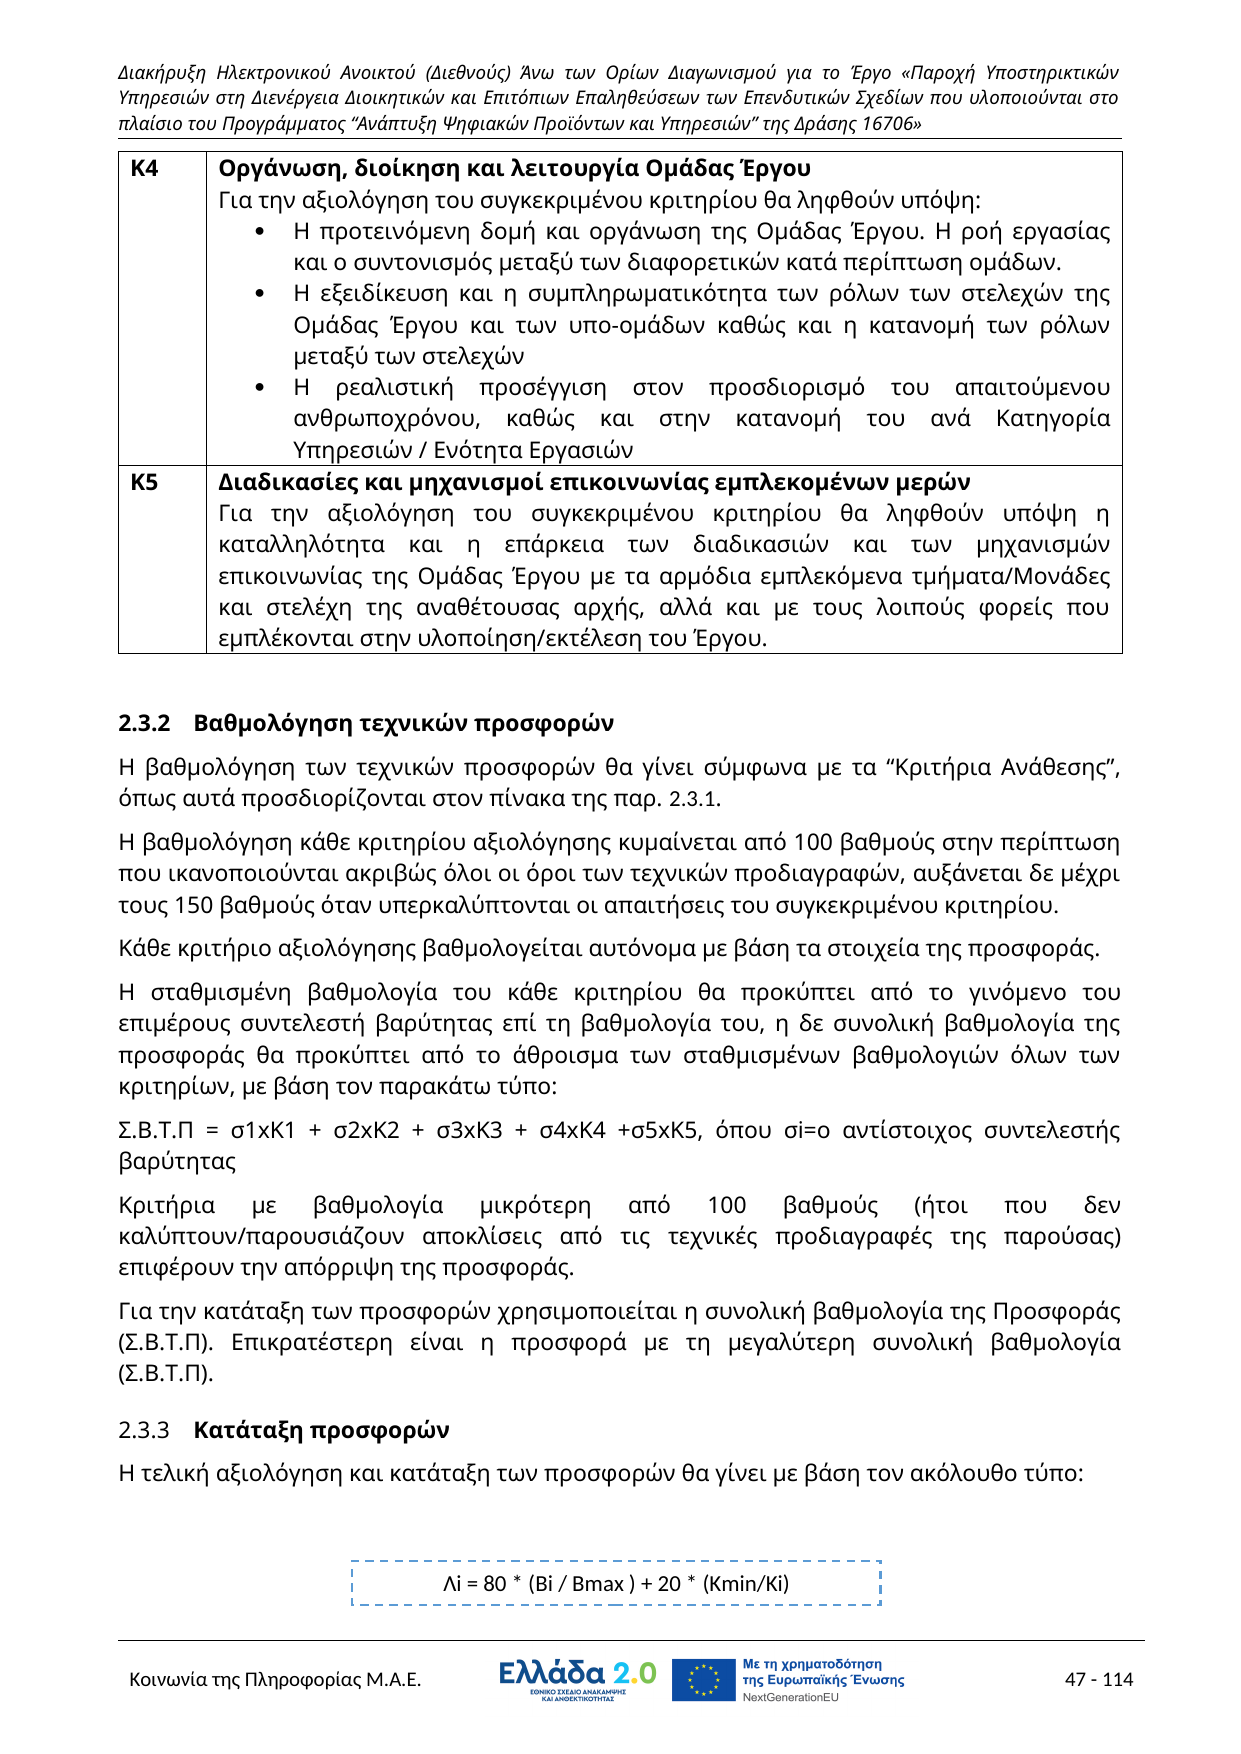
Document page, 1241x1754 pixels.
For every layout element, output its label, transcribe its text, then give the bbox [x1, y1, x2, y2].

text Η σταθμισμένη βαθμολογία του κάθε κριτηρίου θα προκύπτει από το γινόμενο του επιμέρους συντελεστή βαρύτητας επί τη βαθμολογία του, η δε συνολική βαθμολογία της προσφοράς θα προκύπτει από το άθροισμα των σταθμισμένων βαθμολογιών όλων των κριτηρίων, με βάση τον παρακάτω τύπο: [118, 976, 1122, 1101]
text Κάθε κριτήριο αξιολόγησης βαθμολογείται αυτόνομα με βάση τα στοιχεία της προσφοράς. [118, 932, 1122, 964]
table_cell Διαδικασίες και μηχανισμοί επικοινωνίας εμπλεκομένων μερών Για την αξιολόγηση του συγκεκριμένου κριτηρίου θα ληφθούν υπόψη η καταλληλότητα και η επάρκεια των διαδικασιών και των μηχανισμών επικοινωνίας της Ομάδας Έργου με τα αρμόδια εμπλεκόμενα τμήματα/Μονάδες και στελέχη της αναθέτουσας αρχής, αλλά και με τους λοιπούς φορείς που εμπλέκονται στην υλοποίηση/εκτέλεση του Έργου. [207, 466, 1122, 653]
table_cell Κ4 [119, 152, 206, 465]
text Η τελική αξιολόγηση και κατάταξη των προσφορών θα γίνει με βάση τον ακόλουθο τύπο: [118, 1457, 1122, 1489]
subtitle Κατάταξη προσφορών [118, 1414, 1122, 1445]
text Η βαθμολόγηση κάθε κριτηρίου αξιολόγησης κυμαίνεται από 100 βαθμούς στην περίπτωση που ικανοποιούνται ακριβώς όλοι οι όροι των τεχνικών προδιαγραφών, αυξάνεται δε μέχρι τους 150 βαθμούς όταν υπερκαλύπτονται οι απαιτήσεις του συγκεκριμένου κριτηρίου. [118, 826, 1122, 920]
text Για την κατάταξη των προσφορών χρησιμοποιείται η συνολική βαθμολογία της Προσφοράς (Σ.Β.Τ.Π). Επικρατέστερη είναι η προσφορά με τη μεγαλύτερη συνολική βαθμολογία (Σ.Β.Τ.Π). [118, 1295, 1122, 1389]
table_cell Οργάνωση, διοίκηση και λειτουργία Ομάδας Έργου Για την αξιολόγηση του συγκεκριμένου κριτηρίου θα ληφθούν υπόψη: Η προτεινόμενη δομή και οργάνωση της Ομάδας Έργου. Η ροή εργασίας και ο συντονισμός μεταξύ των διαφορετικών κατά περίπτωση ομάδων. Η εξειδίκευση και η συμπληρωματικότητα των ρόλων των στελεχών της Ομάδας Έργου και των υπο-ομάδων καθώς και η κατανομή των ρόλων μεταξύ των στελεχών Η ρεαλιστική προσέγγιση στον προσδιορισμό του απαιτούμενου ανθρωποχρόνου, καθώς και στην κατανομή του ανά Κατηγορία Υπηρεσιών / Ενότητα Εργασιών [207, 152, 1122, 465]
text Σ.Β.Τ.Π = σ1xΚ1 + σ2xΚ2 + σ3xΚ3 + σ4xΚ4 +σ5xK5, όπου σi=ο αντίστοιχος συντελεστής βαρύτητας [118, 1114, 1122, 1176]
table_cell Κ5 [119, 466, 206, 653]
picture [484, 1643, 919, 1717]
subtitle Βαθμολόγηση τεχνικών προσφορών [118, 707, 1122, 739]
text Η βαθμολόγηση των τεχνικών προσφορών θα γίνει σύμφωνα με τα “Κριτήρια Ανάθεσης”, όπως αυτά προσδιορίζονται στον πίνακα της παρ. 2.3.1. [118, 751, 1122, 814]
text Κριτήρια με βαθμολογία μικρότερη από 100 βαθμούς (ήτοι που δεν καλύπτουν/παρουσιάζουν αποκλίσεις από τις τεχνικές προδιαγραφές της παρούσας) επιφέρουν την απόρριψη της προσφοράς. [118, 1189, 1122, 1282]
